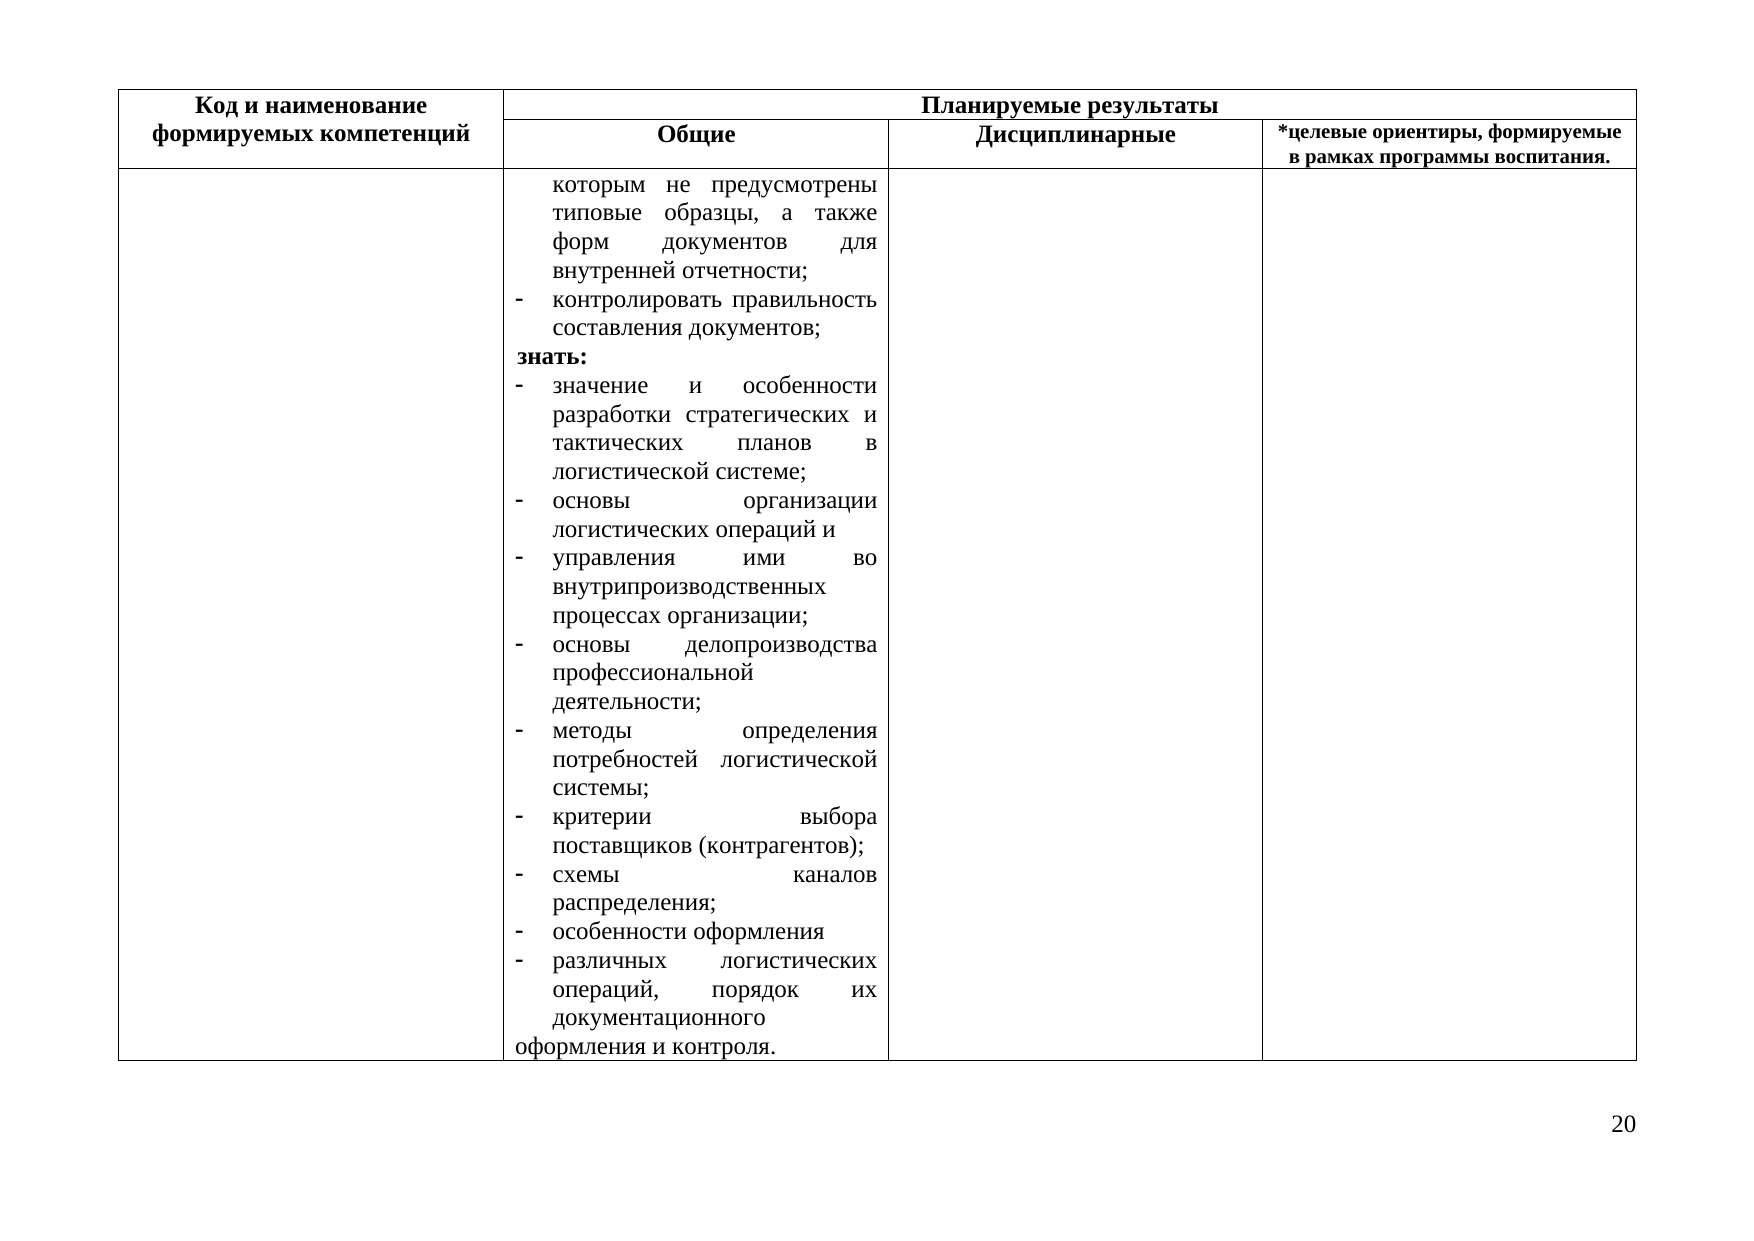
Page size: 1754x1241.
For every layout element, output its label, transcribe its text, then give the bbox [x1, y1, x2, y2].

table_header Планируемые результаты [504, 90, 1636, 118]
table_cell *целевые ориентиры, формируемые в рамках программы воспитания. [1263, 120, 1636, 168]
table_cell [119, 169, 503, 1060]
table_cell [504, 169, 888, 1060]
table_cell [1263, 169, 1636, 1060]
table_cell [889, 169, 1262, 1060]
table_cell Общие [504, 120, 888, 168]
table_cell Дисциплинарные [889, 120, 1262, 168]
table_header Код и наименование формируемых компетенций [119, 90, 503, 168]
